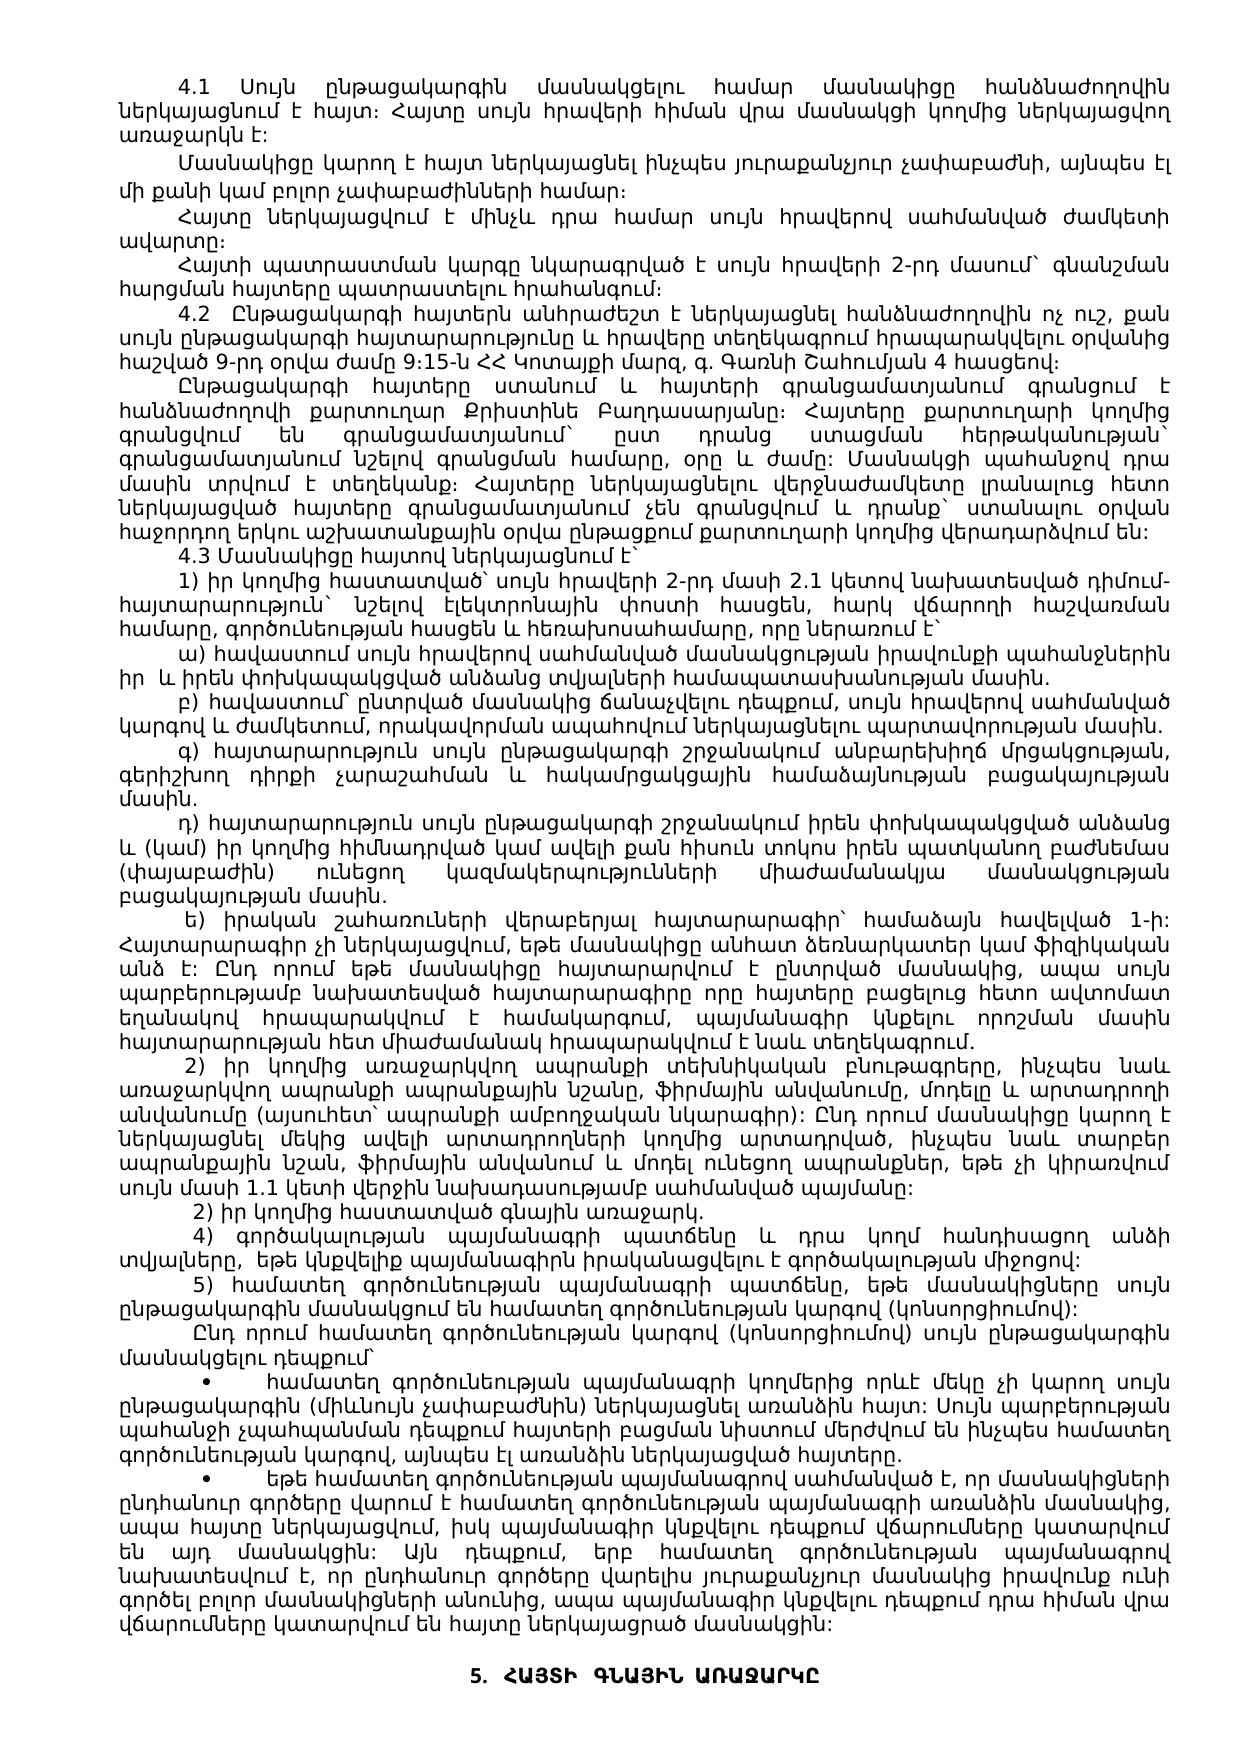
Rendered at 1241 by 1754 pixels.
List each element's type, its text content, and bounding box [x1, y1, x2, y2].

text 1) իր կողմից հաստատված՝ սույն հրավերի 2-րդ մասի 2.1 կետով նախատեսված դիմում-հայտարարություն` նշելով էլեկտրոնային փոստի հասցեն, հարկ վճարողի հաշվառման համարը, գործունեության հասցեն և հեռախոսահամարը, որը ներառում է` [118, 569, 1171, 642]
text 4.3 Մասնակիցը հայտով ներկայացնում է` [118, 544, 1171, 569]
text 4.2 Ընթացակարգի հայտերն անհրաժեշտ է ներկայացնել հանձնաժողովին ոչ ուշ, քան սույն ընթացակարգի հայտարարությունը և հրավերը տեղեկագրում հրապարակվելու օրվանից հաշված 9-րդ օրվա ժամը 9։15-ն ՀՀ Կոտայքի մարզ, գ. Գառնի Շահումյան 4 հասցեով։ [118, 302, 1171, 374]
text բ) հավաստում՝ ընտրված մասնակից ճանաչվելու դեպքում, սույն հրավերով սահմանված կարգով և ժամկետում, որակավորման ապահովում ներկայացնելու պարտավորության մասին. [118, 690, 1171, 739]
text գ) հայտարարություն սույն ընթացակարգի շրջանակում անբարեխիղճ մրցակցության, գերիշխող դիրքի չարաշահման և հակամրցակցային համաձայնության բացակայության մասին. [118, 739, 1171, 811]
text 2) իր կողմից առաջարկվող ապրանքի տեխնիկական բնութագրերը, ինչպես նաև առաջարկվող ապրանքի ապրանքային նշանը, ֆիրմային անվանումը, մոդելը և արտադրողի անվանումը (այսուհետ՝ ապրանքի ամբողջական նկարագիր): Ընդ որում մասնակիցը կարող է ներկայացնել մեկից ավելի արտադրողների կողմից արտադրված, ինչպես նաև տարբեր ապրանքային նշան, ֆիրմային անվանում և մոդել ունեցող ապրանքներ, եթե չի կիրառվում սույն մասի 1.1 կետի վերջին նախադասությամբ սահմանված պայմանը: [118, 1054, 1171, 1200]
text Հայտը ներկայացվում է մինչև դրա համար սույն հրավերով սահմանված ժամկետի ավարտը։ [118, 205, 1171, 253]
text 5. ՀԱՅՏԻ ԳՆԱՅԻՆ ԱՌԱՋԱՐԿԸ [118, 1661, 1171, 1689]
text 2) իր կողմից հաստատված գնային առաջարկ. [118, 1200, 1171, 1224]
text 5) համատեղ գործունեության պայմանագրի պատճենը, եթե մասնակիցները սույն ընթացակարգին մասնակցում են համատեղ գործունեության կարգով (կոնսորցիումով): [118, 1273, 1171, 1321]
text 4) գործակալության պայմանագրի պատճենը և դրա կողմ հանդիսացող անձի տվյալները, եթե կնքվելիք պայմանագիրն իրականացվելու է գործակալության միջոցով: [118, 1224, 1171, 1273]
text Մասնակիցը կարող է հայտ ներկայացնել ինչպես յուրաքանչյուր չափաբաժնի, այնպես էլ մի քանի կամ բոլոր չափաբաժինների համար։ [118, 148, 1171, 205]
text դ) հայտարարություն սույն ընթացակարգի շրջանակում իրեն փոխկապակցված անձանց և (կամ) իր կողմից հիմնադրված կամ ավելի քան հիսուն տոկոս իրեն պատկանող բաժնեմաս (փայաբաժին) ունեցող կազմակերպությունների միաժամանակյա մասնակցության բացակայության մասին. [118, 811, 1171, 908]
text Ընդ որում համատեղ գործունեության կարգով (կոնսորցիումով) սույն ընթացակարգին մասնակցելու դեպքում՝ [118, 1321, 1171, 1370]
text Հայտի պատրաստման կարգը նկարագրված է սույն հրավերի 2-րդ մասում` գնանշման հարցման հայտերը պատրաստելու հրահանգում։ [118, 253, 1171, 302]
text 4.1 Սույն ընթացակարգին մասնակցելու համար մասնակիցը հանձնաժողովին ներկայացնում է հայտ։ Հայտը սույն հրավերի հիման վրա մասնակցի կողմից ներկայացվող առաջարկն է: [118, 75, 1171, 148]
list համատեղ գործունեության պայմանագրի կողմերից որևէ մեկը չի կարող սույն ընթացակարգին (միևնույն չափաբաժնին) ներկայացնել առանձին հայտ: Սույն պարբերության պահանջի չպահպանման դեպքում հայտերի բացման նիստում մերժվում են ինչպես համատեղ գործունեության կարգով, այնպես էլ առանձին ներկայացված հայտերը. [118, 1370, 1171, 1467]
text Ընթացակարգի հայտերը ստանում և հայտերի գրանցամատյանում գրանցում է հանձնաժողովի քարտուղար Քրիստինե Բաղդասարյանը։ Հայտերը քարտուղարի կողմից գրանցվում են գրանցամատյանում` ըստ դրանց ստացման հերթականության` գրանցամատյանում նշելով գրանցման համարը, օրը և ժամը: Մասնակցի պահանջով դրա մասին տրվում է տեղեկանք։ Հայտերը ներկայացնելու վերջնաժամկետը լրանալուց հետո ներկայացված հայտերը գրանցամատյանում չեն գրանցվում և դրանք` ստանալու օրվան հաջորդող երկու աշխատանքային օրվա ընթացքում քարտուղարի կողմից վերադարձվում են: [118, 374, 1171, 544]
text ա) հավաստում սույն հրավերով սահմանված մասնակցության իրավունքի պահանջներին իր և իրեն փոխկապակցված անձանց տվյալների համապատասխանության մասին. [118, 642, 1171, 690]
list եթե համատեղ գործունեության պայմանագրով սահմանված է, որ մասնակիցների ընդհանուր գործերը վարում է համատեղ գործունեության պայմանագրի առանձին մասնակից, ապա հայտը ներկայացվում, իսկ պայմանագիր կնքվելու դեպքում վճարումները կատարվում են այդ մասնակցին: Այն դեպքում, երբ համատեղ գործունեության պայմանագրով նախատեսվում է, որ ընդհանուր գործերը վարելիս յուրաքանչյուր մասնակից իրավունք ունի գործել բոլոր մասնակիցների անունից, ապա պայմանագիր կնքվելու դեպքում դրա հիման վրա վճարումները կատարվում են հայտը ներկայացրած մասնակցին: [118, 1467, 1171, 1637]
text ե) իրական շահառուների վերաբերյալ հայտարարագիր՝ համաձայն հավելված 1-ի: Հայտարարագիր չի ներկայացվում, եթե մասնակիցը անհատ ձեռնարկատեր կամ ֆիզիկական անձ է: Ընդ որում եթե մասնակիցը հայտարարվում է ընտրված մասնակից, ապա սույն պարբերությամբ նախատեսված հայտարարագիրը որը հայտերը բացելուց հետո ավտոմատ եղանակով հրապարակվում է համակարգում, պայմանագիր կնքելու որոշման մասին հայտարարության հետ միաժամանակ հրապարակվում է նաև տեղեկագրում․ [118, 908, 1171, 1054]
